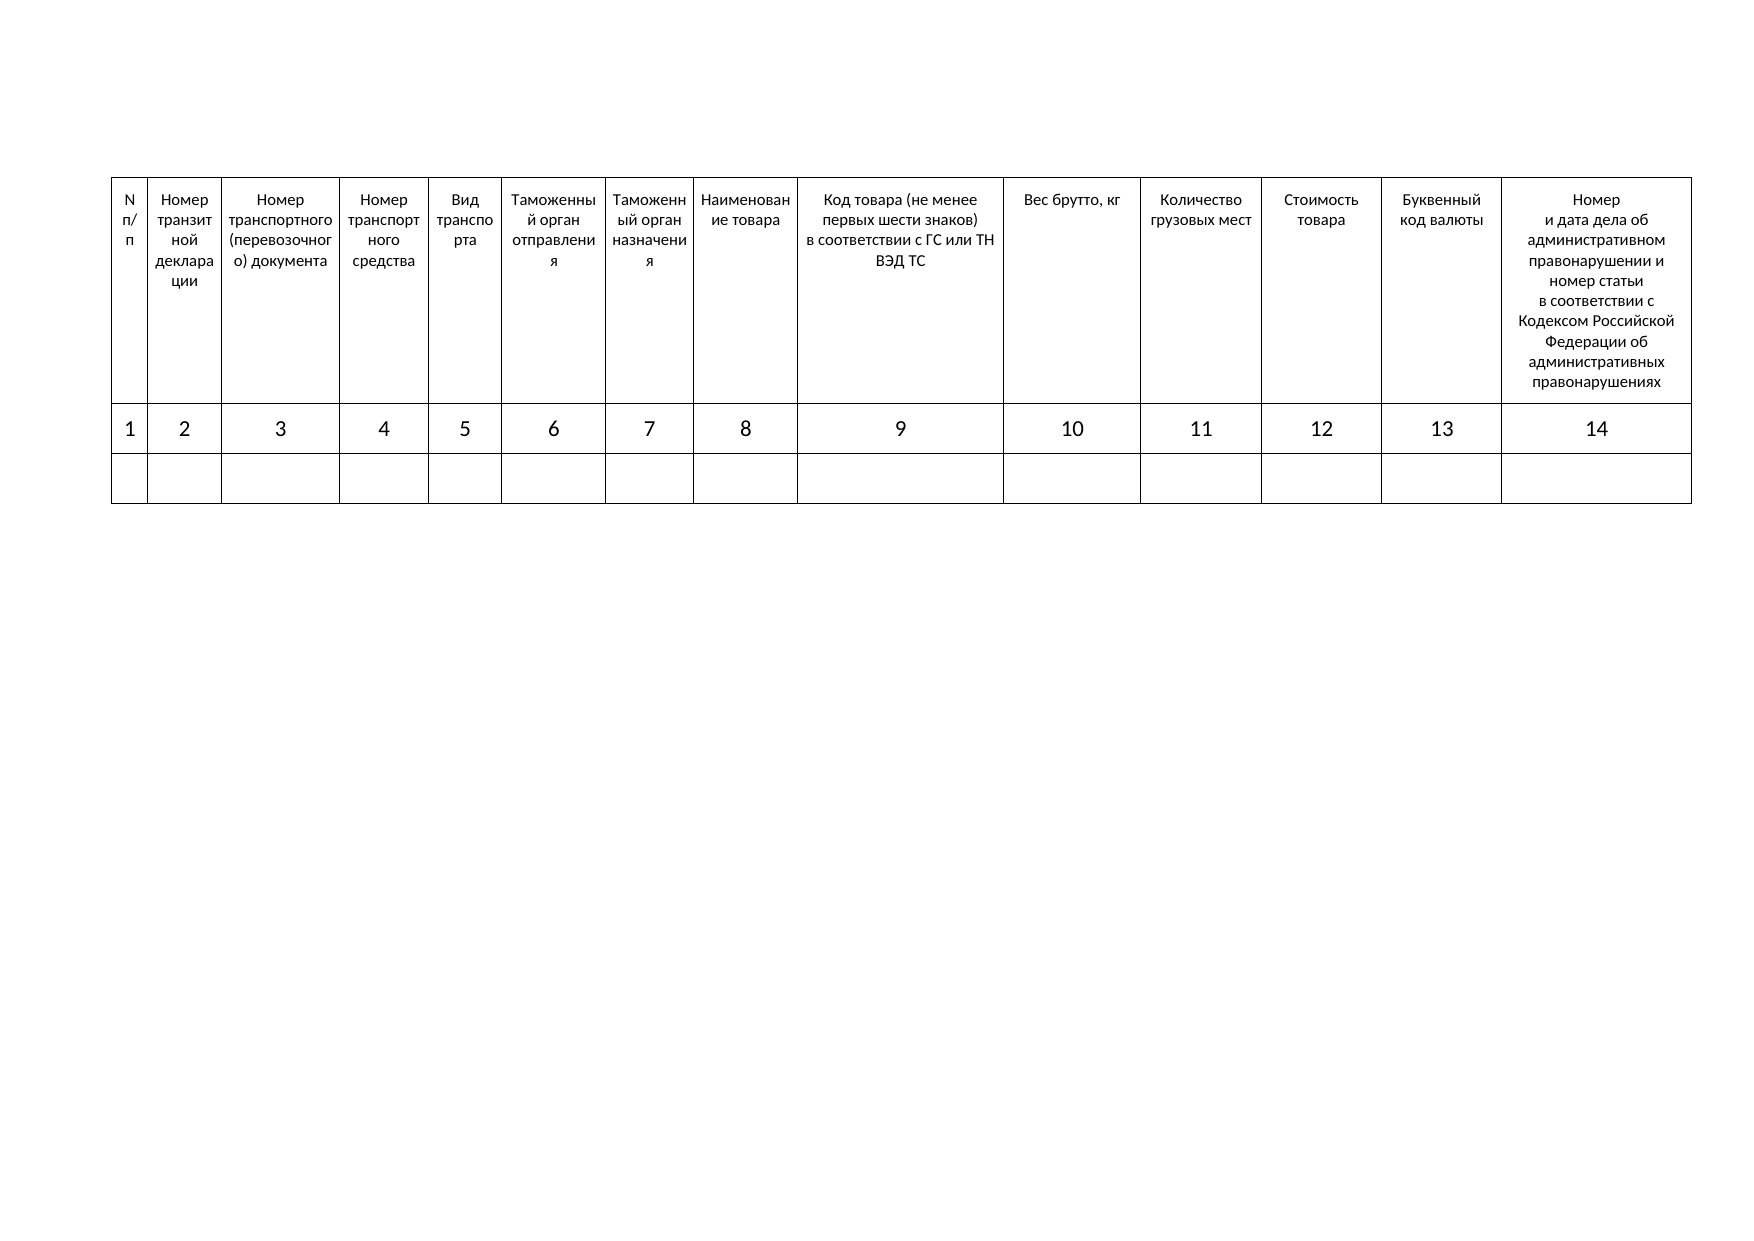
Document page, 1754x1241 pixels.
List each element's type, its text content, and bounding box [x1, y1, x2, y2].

table_header Номер транспортного (перевозочного) документа [222, 178, 339, 403]
table_cell 1 [112, 404, 147, 453]
table_header Наименование товара [694, 178, 797, 403]
table_cell [1262, 454, 1381, 503]
table_cell 14 [1502, 404, 1691, 453]
table_header Вид транспорта [429, 178, 501, 403]
table_header Стоимость товара [1262, 178, 1381, 403]
table_cell [502, 454, 605, 503]
table_cell [340, 454, 428, 503]
table_cell [148, 454, 221, 503]
table_cell [694, 454, 797, 503]
table_cell 10 [1004, 404, 1140, 453]
table_cell 5 [429, 404, 501, 453]
table_header Таможенный орган назначения [606, 178, 693, 403]
table_cell 13 [1382, 404, 1501, 453]
table_cell [1141, 454, 1261, 503]
table_cell 4 [340, 404, 428, 453]
table_cell [1004, 454, 1140, 503]
table_cell [1382, 454, 1501, 503]
table_header Код товара (не менее первых шести знаков) в соответствии с ГС или ТН ВЭД ТС [798, 178, 1003, 403]
table_cell [112, 454, 147, 503]
table_header Вес брутто, кг [1004, 178, 1140, 403]
table_cell [798, 454, 1003, 503]
table_cell 8 [694, 404, 797, 453]
table_cell 11 [1141, 404, 1261, 453]
table_cell [222, 454, 339, 503]
table_cell 9 [798, 404, 1003, 453]
table_cell 6 [502, 404, 605, 453]
table_cell [606, 454, 693, 503]
table_header Номер и дата дела об административном правонарушении и номер статьи в соответствии с Кодексом Российской Федерации об административных правонарушениях [1502, 178, 1691, 403]
table_header Количество грузовых мест [1141, 178, 1261, 403]
table_header N п/п [112, 178, 147, 403]
table_cell 2 [148, 404, 221, 453]
table_header Буквенный код валюты [1382, 178, 1501, 403]
table_cell [429, 454, 501, 503]
table_header Номер транспортного средства [340, 178, 428, 403]
table_cell 3 [222, 404, 339, 453]
table_cell 12 [1262, 404, 1381, 453]
table_header Таможенный орган отправления [502, 178, 605, 403]
table_cell [1502, 454, 1691, 503]
table_cell 7 [606, 404, 693, 453]
table_header Номер транзитной декларации [148, 178, 221, 403]
